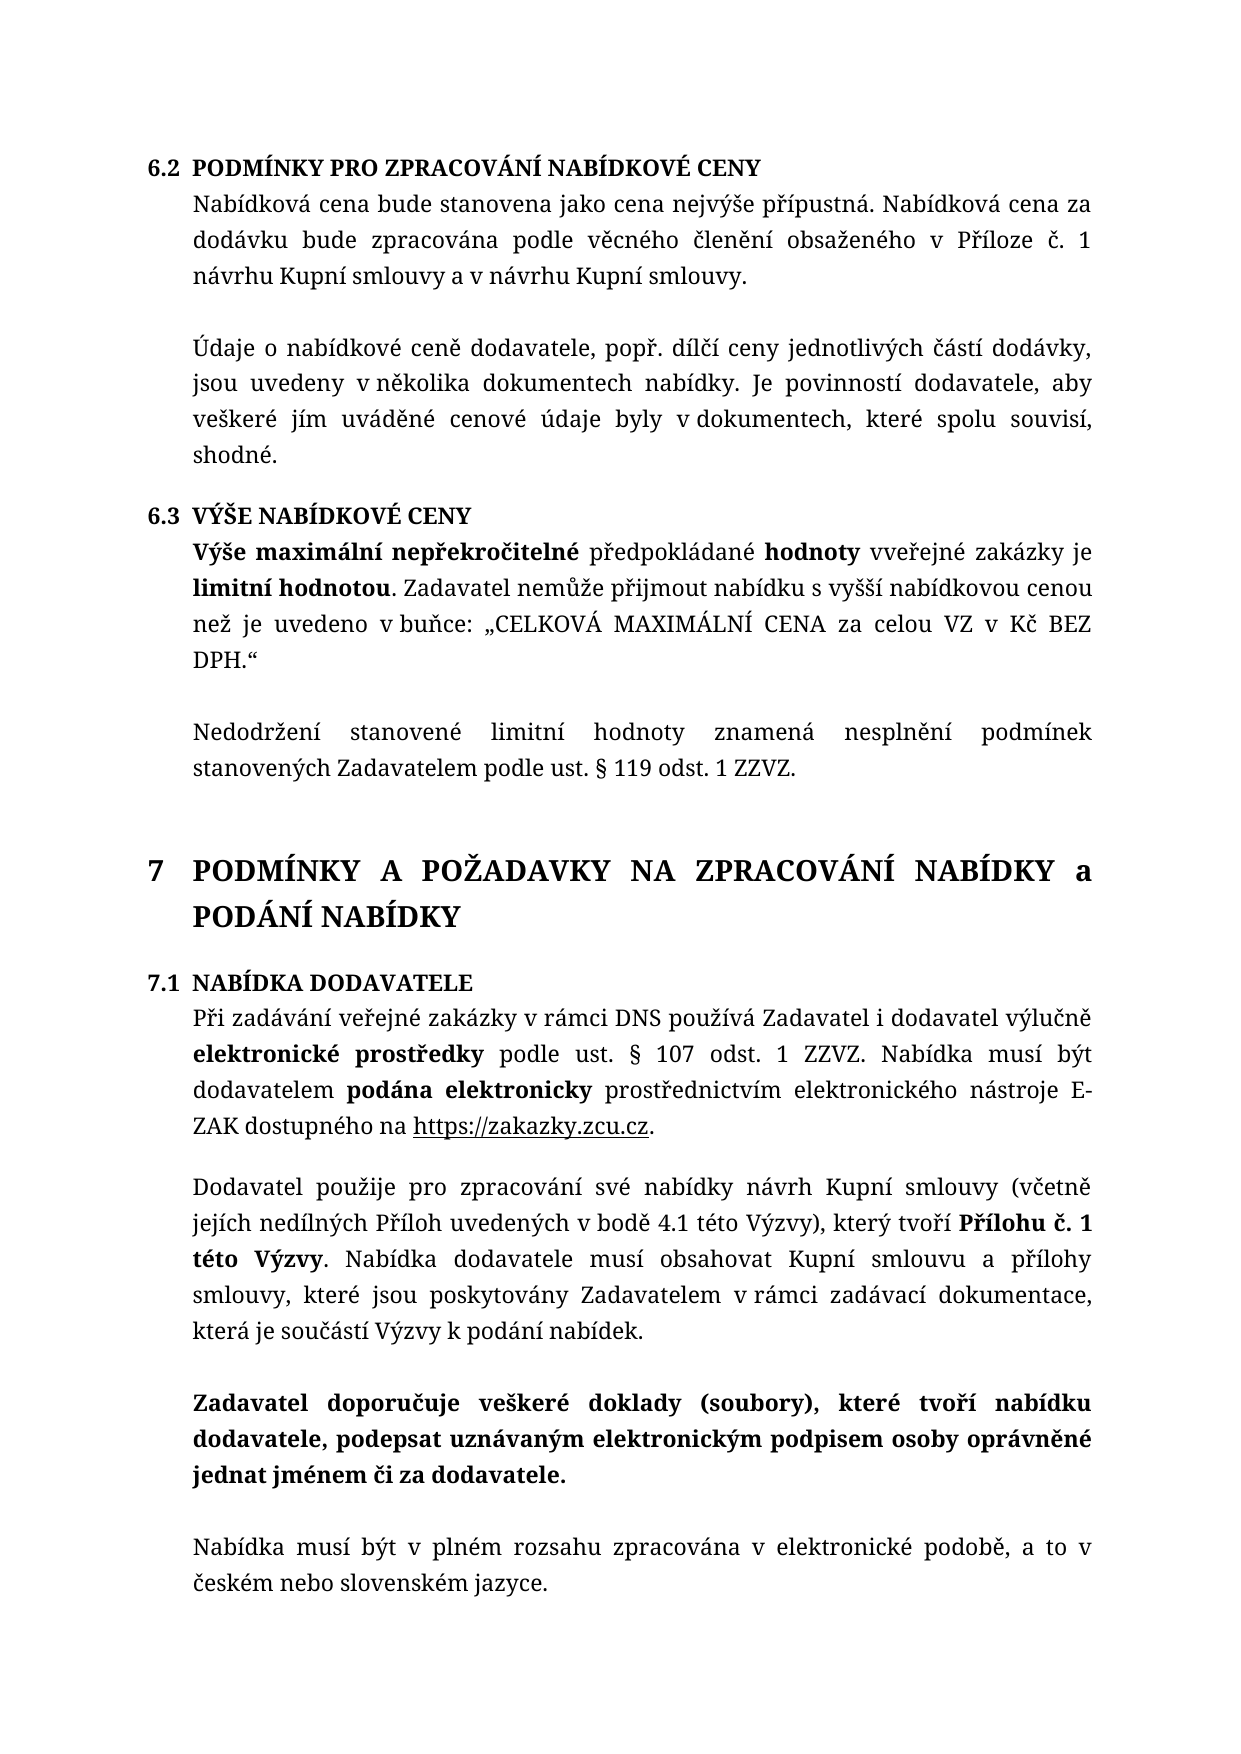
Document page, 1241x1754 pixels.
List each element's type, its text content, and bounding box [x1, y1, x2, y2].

text Údaje o nabídkové ceně dodavatele, popř. dílčí ceny jednotlivých částí dodávky, jsou uvedeny v několika dokumentech nabídky. Je povinností dodavatele, aby veškeré jím uváděné cenové údaje byly v dokumentech, které spolu souvisí, shodné. [193, 331, 1093, 471]
text Při zadávání veřejné zakázky v rámci DNS používá Zadavatel i dodavatel výlučně elektronické prostředky podle ust. § 107 odst. 1 ZZVZ. Nabídka musí být dodavatelem podána elektronicky prostřednictvím elektronického nástroje E-ZAK dostupného na https://zakazky.zcu.cz. [193, 1002, 1093, 1141]
text Zadavatel doporučuje veškeré doklady (soubory), které tvoří nabídku dodavatele, podepsat uznávaným elektronickým podpisem osoby oprávněné jednat jménem či za dodavatele. [193, 1387, 1093, 1490]
text Nedodržení stanovené limitní hodnoty znamená nesplnění podmínek stanovených Zadavatelem podle ust. § 119 odst. 1 ZZVZ. [193, 716, 1093, 783]
text Nabídka musí být v plném rozsahu zpracována v elektronické podobě, a to v českém nebo slovenském jazyce. [193, 1531, 1093, 1598]
subtitle PODMÍNKY A POŽADAVKY NA ZPRACOVÁNÍ NABÍDKY a PODÁNÍ NABÍDKY [148, 850, 1093, 936]
subtitle PODMÍNKY PRO ZPRACOVÁNÍ NABÍDKOVÉ CENY [147, 152, 1093, 183]
text Výše maximální nepřekročitelné předpokládané hodnoty vveřejné zakázky je limitní hodnotou. Zadavatel nemůže přijmout nabídku s vyšší nabídkovou cenou než je uvedeno v buňce: „CELKOVÁ MAXIMÁLNÍ CENA za celou VZ v Kč BEZ DPH.“ [193, 536, 1093, 675]
text Nabídková cena bude stanovena jako cena nejvýše přípustná. Nabídková cena za dodávku bude zpracována podle věcného členění obsaženého v Příloze č. 1 návrhu Kupní smlouvy a v návrhu Kupní smlouvy. [193, 188, 1093, 291]
subtitle VÝŠE NABÍDKOVÉ CENY [147, 500, 1093, 531]
text Dodavatel použije pro zpracování své nabídky návrh Kupní smlouvy (včetně jejích nedílných Příloh uvedených v bodě 4.1 této Výzvy), který tvoří Přílohu č. 1 této Výzvy. Nabídka dodavatele musí obsahovat Kupní smlouvu a přílohy smlouvy, které jsou poskytovány Zadavatelem v rámci zadávací dokumentace, která je součástí Výzvy k podání nabídek. [192, 1171, 1093, 1346]
subtitle NABÍDKA DODAVATELE [147, 966, 1093, 998]
